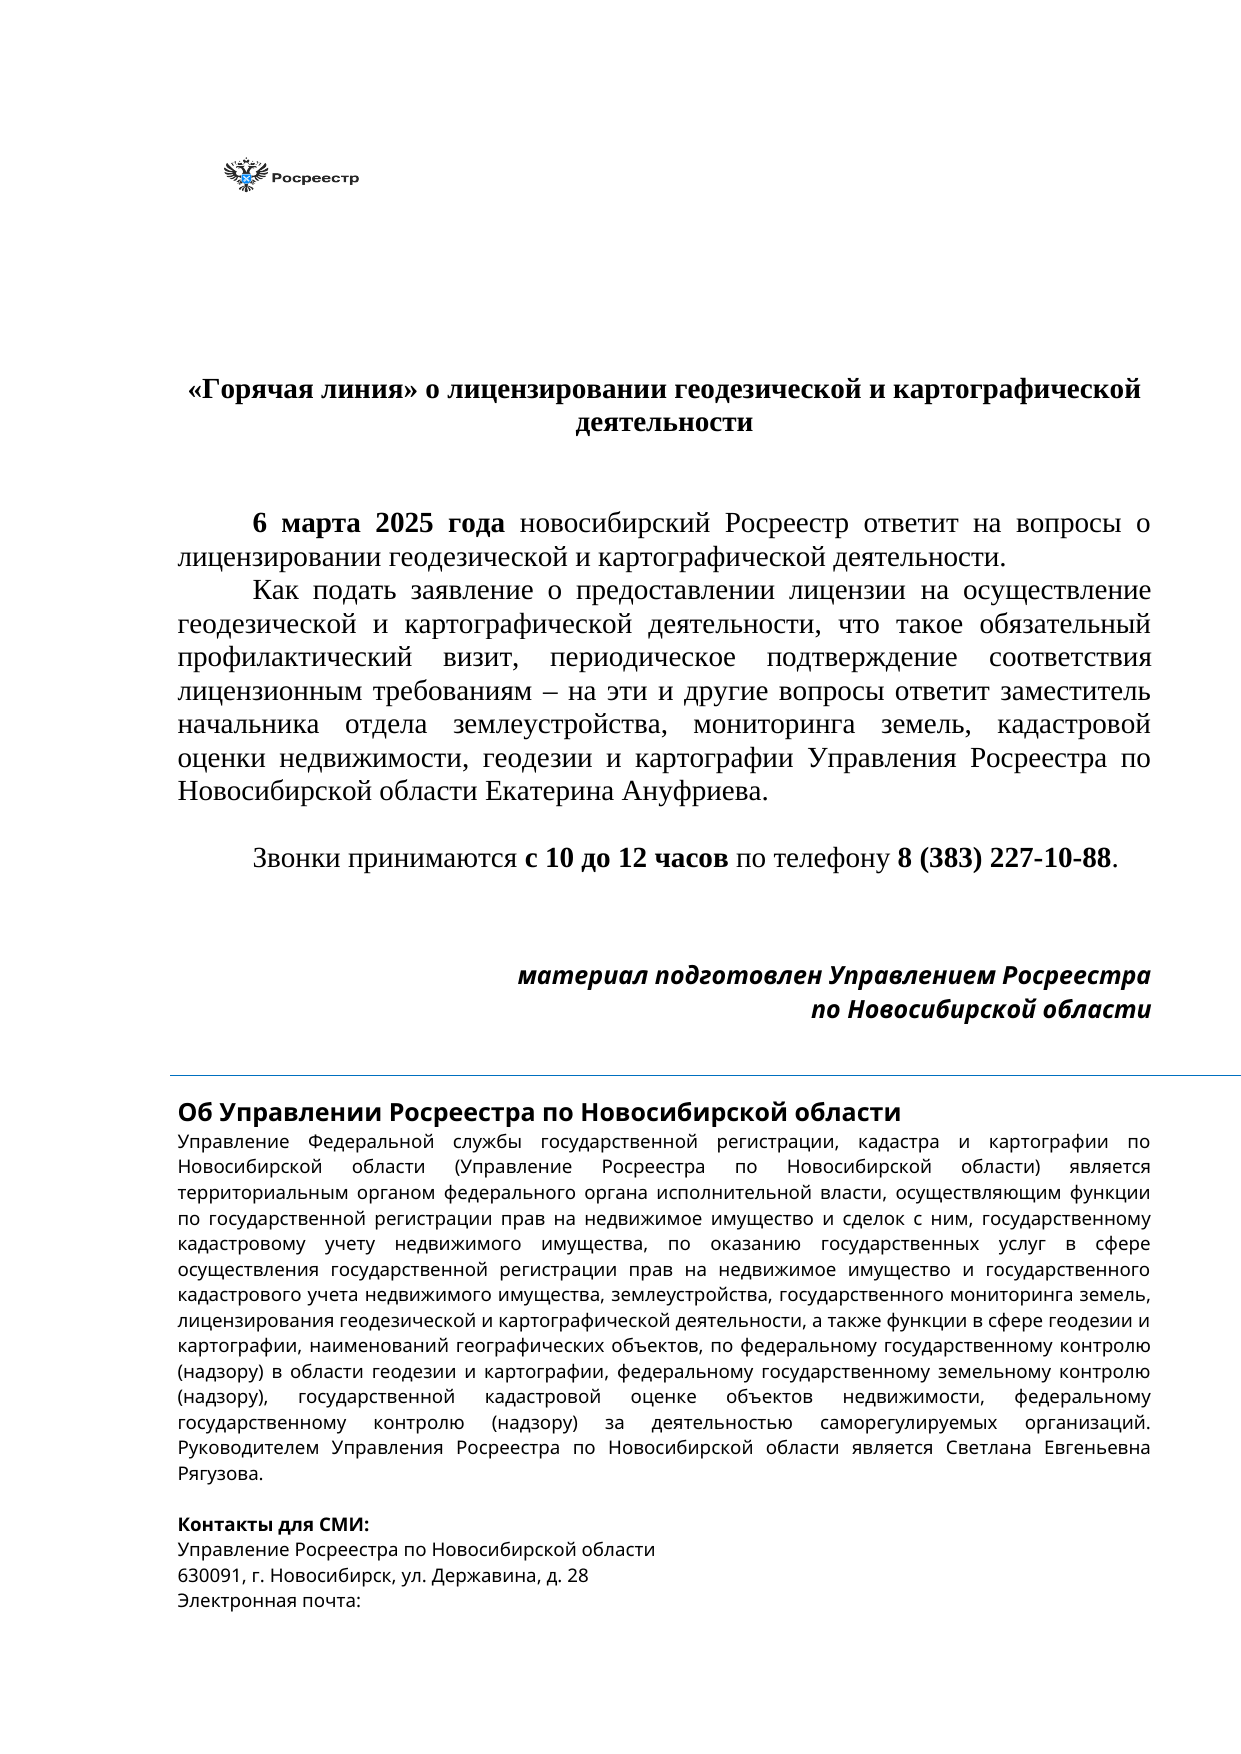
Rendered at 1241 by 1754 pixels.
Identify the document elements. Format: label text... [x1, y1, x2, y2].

text по Новосибирской области [177, 992, 1152, 1026]
text Об Управлении Росреестра по Новосибирской области [177, 1094, 1152, 1128]
text Электронная почта: [177, 1588, 1152, 1613]
text «Горячая линия» о лицензировании геодезической и картографической деятельности [177, 371, 1152, 438]
text материал подготовлен Управлением Росреестра [177, 958, 1152, 992]
text Звонки принимаются с 10 до 12 часов по телефону 8 (383) 227-10-88. [177, 841, 1152, 874]
picture [177, 118, 398, 242]
text 6 марта 2025 года новосибирский Росреестр ответит на вопросы о лицензировании геодезической и картографической деятельности. [177, 505, 1152, 572]
text Как подать заявление о предоставлении лицензии на осуществление геодезической и картографической деятельности, что такое обязательный профилактический визит, периодическое подтверждение соответствия лицензионным требованиям – на эти и другие вопросы ответит заместитель начальника отдела землеустройства, мониторинга земель, кадастровой оценки недвижимости, геодезии и картографии Управления Росреестра по Новосибирской области Екатерина Ануфриева. [177, 673, 1152, 807]
text 630091, г. Новосибирск, ул. Державина, д. 28 [177, 1562, 1152, 1588]
text Управление Федеральной службы государственной регистрации, кадастра и картографии по Новосибирской области (Управление Росреестра по Новосибирской области) является территориальным органом федерального органа исполнительной власти, осуществляющим функции по государственной регистрации прав на недвижимое имущество и сделок с ним, государственному кадастровому учету недвижимого имущества, по оказанию государственных услуг в сфере осуществления государственной регистрации прав на недвижимое имущество и государственного кадастрового учета недвижимого имущества, землеустройства, государственного мониторинга земель, лицензирования геодезической и картографической деятельности, а также функции в сфере геодезии и картографии, наименований географических объектов, по федеральному государственному контролю (надзору) в области геодезии и картографии, федеральному государственному земельному контролю (надзору), государственной кадастровой оценке объектов недвижимости, федеральному государственному контролю (надзору) за деятельностью саморегулируемых организаций. Руководителем Управления Росреестра по Новосибирской области является Светлана Евгеньевна Рягузова. [177, 1128, 1152, 1486]
text Контакты для СМИ: [177, 1511, 1152, 1537]
text Управление Росреестра по Новосибирской области [177, 1537, 1152, 1562]
